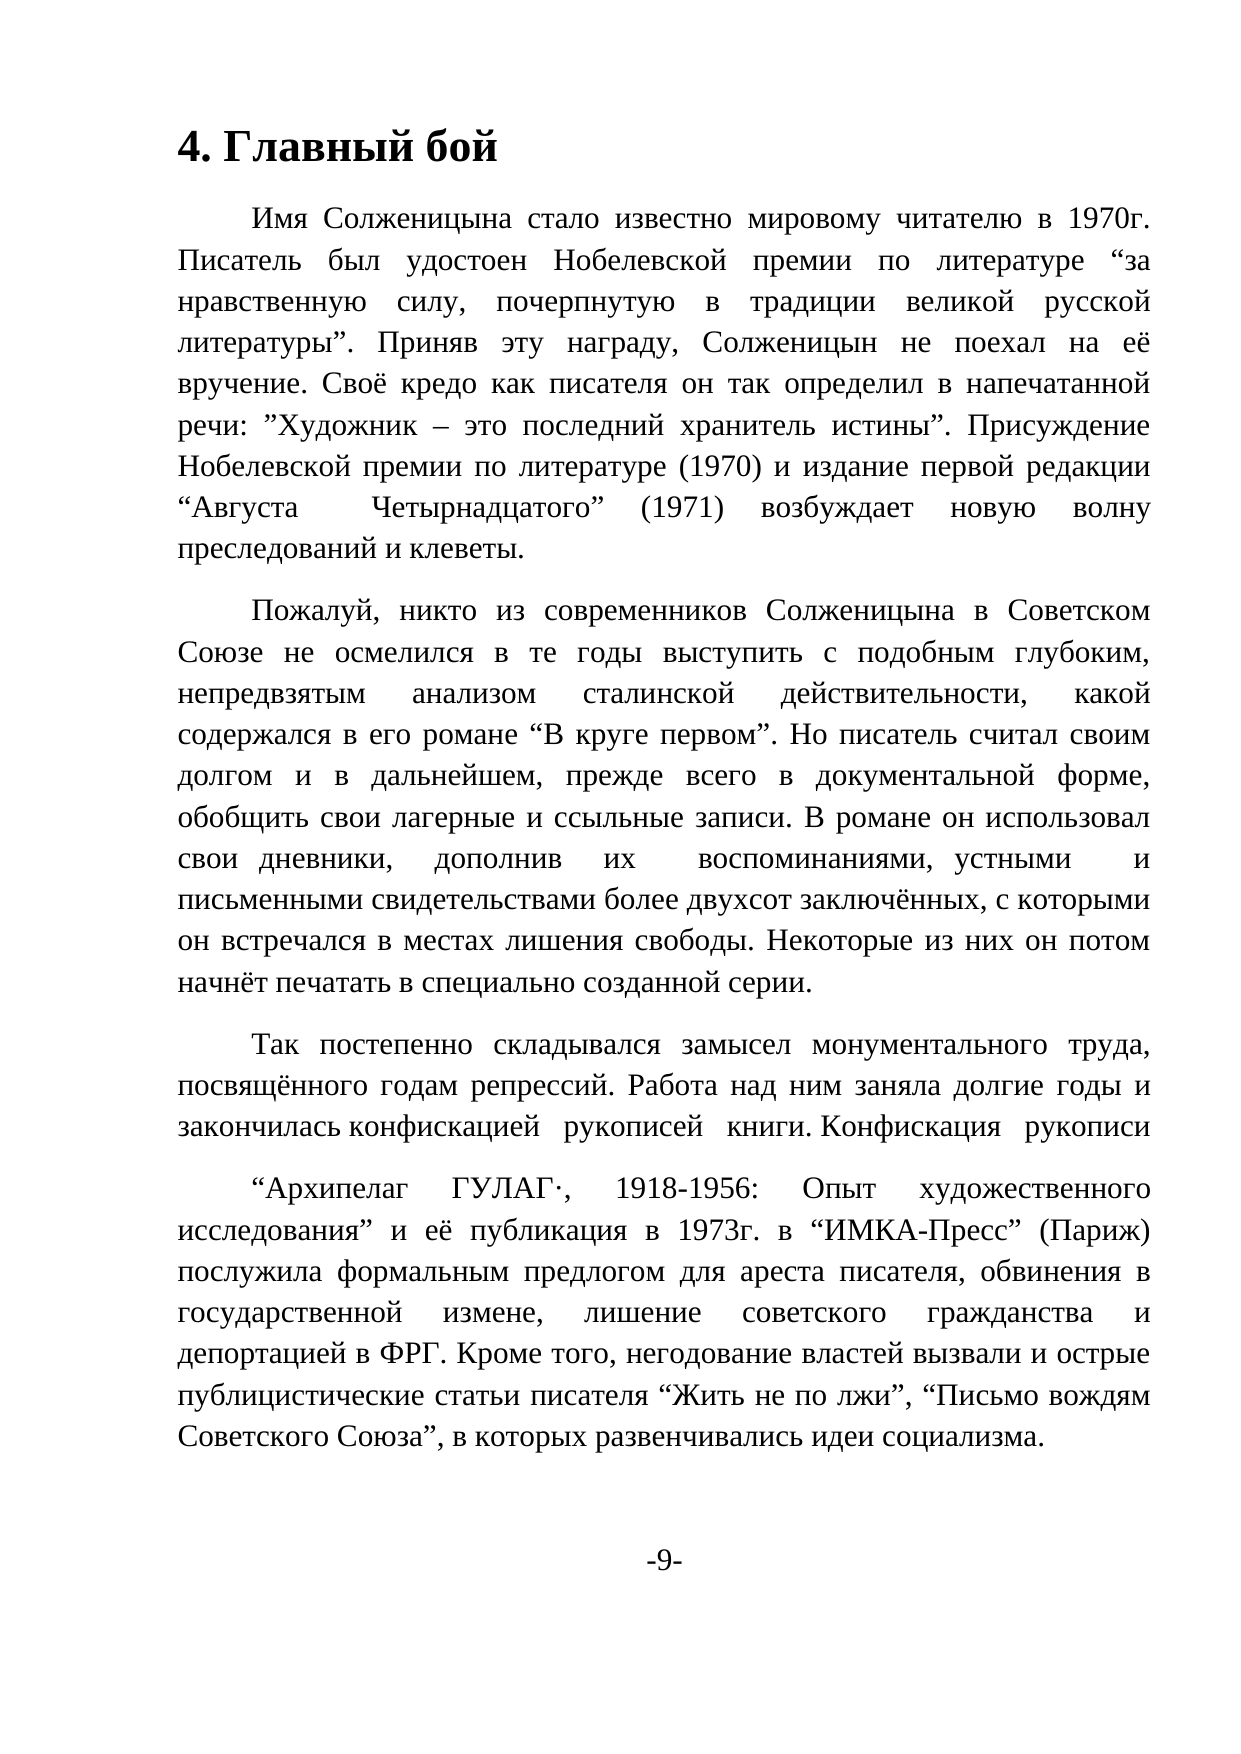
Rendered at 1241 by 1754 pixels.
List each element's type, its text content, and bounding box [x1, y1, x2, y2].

text Пожалуй, никто из современников Солженицына в Советском Союзе не осмелился в те годы выступить с подобным глубоким, непредвзятым анализом сталинской действительности, какой содержался в его романе “В круге первом”. Но писатель считал своим долгом и в дальнейшем, прежде всего в документальной форме, обобщить свои лагерные и ссыльные записи. В романе он использовал свои дневники, дополнив их воспоминаниями, устными и письменными свидетельствами более двухсот заключённых, с которыми он встречался в местах лишения свободы. Некоторые из них он потом начнёт печатать в специально созданной серии. [177, 592, 1152, 999]
text Имя Солженицына стало известно мировому читателю в 1970г. Писатель был удостоен Нобелевской премии по литературе “за нравственную силу, почерпнутую в традиции великой русской литературы”. Приняв эту награду, Солженицын не поехал на её вручение. Своё кредо как писателя он так определил в напечатанной речи: ”Художник – это последний хранитель истины”. Присуждение Нобелевской премии по литературе (1970) и издание первой редакции “Августа Четырнадцатого” (1971) возбуждает новую волну преследований и клеветы. [177, 199, 1152, 565]
text -9- [177, 1541, 1152, 1577]
text “Архипелаг ГУЛАГ·, 1918-1956: Опыт художественного исследования” и её публикация в 1973г. в “ИМКА-Пресс” (Париж) послужила формальным предлогом для ареста писателя, обвинения в государственной измене, лишение советского гражданства и депортацией в ФРГ. Кроме того, негодование властей вызвали и острые публицистические статьи писателя “Жить не по лжи”, “Письмо вождям Советского Союза”, в которых развенчивались идеи социализма. [177, 1169, 1152, 1453]
text Так постепенно складывался замысел монументального труда, посвящённого годам репрессий. Работа над ним заняла долгие годы и закончилась конфискацией рукописей книги. Конфискация рукописи [177, 1025, 1152, 1143]
text 4. Главный бой [177, 118, 1152, 171]
